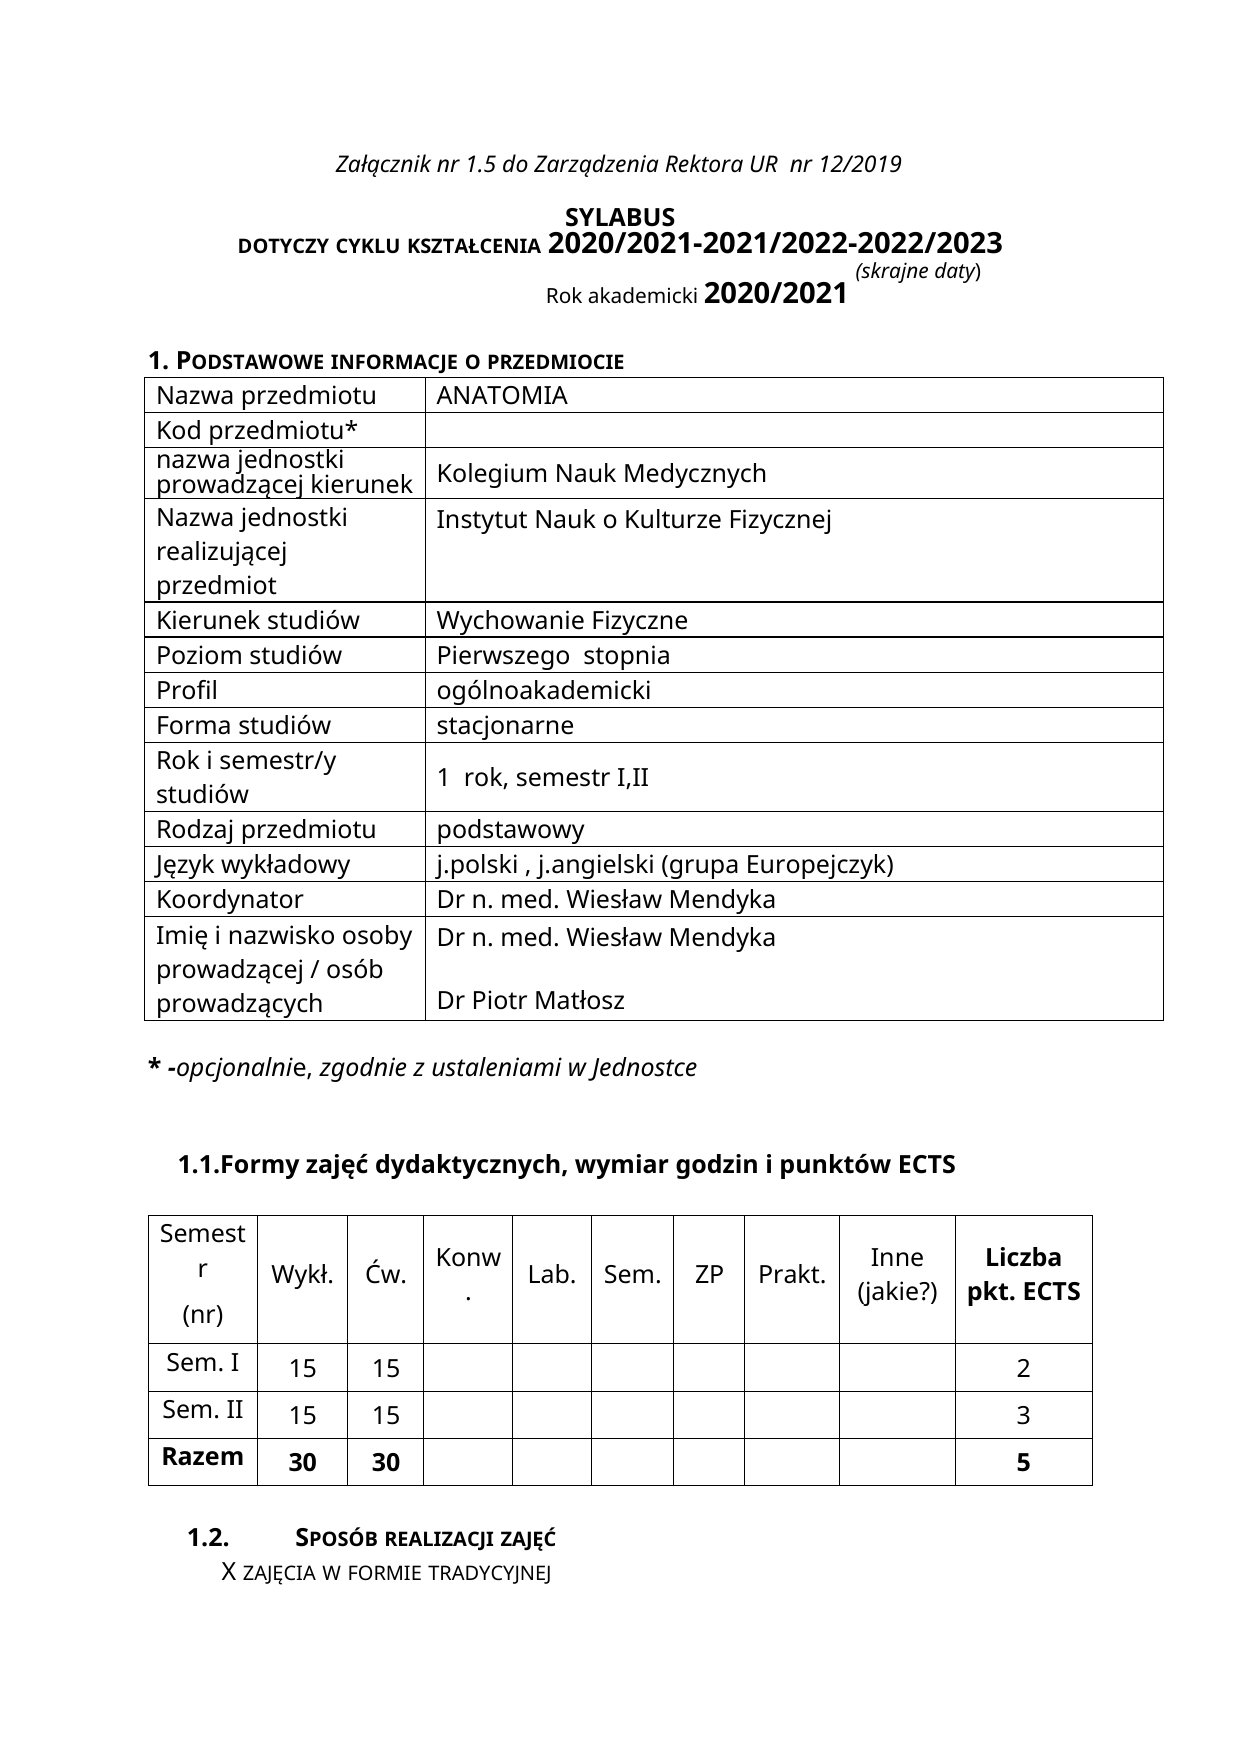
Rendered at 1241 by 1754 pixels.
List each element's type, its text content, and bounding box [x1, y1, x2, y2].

table_header Inne (jakie?) [840, 1216, 955, 1343]
table_cell 5 [956, 1439, 1092, 1485]
table_cell 15 [258, 1344, 347, 1391]
table_cell Forma studiów [145, 708, 425, 742]
text 1.2. Sposób realizacji zajęć [148, 1520, 1093, 1554]
table_cell [513, 1439, 591, 1485]
table_header Prakt. [745, 1216, 839, 1343]
table_cell [840, 1344, 955, 1391]
table_header Sem. [592, 1216, 673, 1343]
text * -opcjonalnie, zgodnie z ustaleniami w Jednostce [148, 1050, 1093, 1084]
table_header ZP [674, 1216, 744, 1343]
table_header Liczba pkt. ECTS [956, 1216, 1092, 1343]
table_cell 2 [956, 1344, 1092, 1391]
text 1.1.Formy zajęć dydaktycznych, wymiar godzin i punktów ECTS [177, 1147, 1093, 1181]
table_cell [745, 1392, 839, 1438]
table_cell Kod przedmiotu* [145, 413, 425, 447]
table_header Konw. [424, 1216, 512, 1343]
table_cell nazwa jednostki prowadzącej kierunek [145, 448, 425, 498]
table_cell 15 [348, 1392, 423, 1438]
table_cell [592, 1392, 673, 1438]
table_cell Razem [149, 1439, 257, 1485]
table_cell Nazwa jednostki realizującej przedmiot [145, 499, 425, 601]
table_cell [674, 1392, 744, 1438]
table_cell Dr n. med. Wiesław Mendyka [426, 882, 1163, 916]
table_cell Rodzaj przedmiotu [145, 812, 425, 846]
table_cell podstawowy [426, 812, 1163, 846]
table_cell 1 rok, semestr I,II [426, 743, 1163, 811]
table_header ANATOMIA [426, 378, 1163, 412]
table_cell [424, 1344, 512, 1391]
table_cell Kolegium Nauk Medycznych [426, 448, 1163, 498]
table_header Ćw. [348, 1216, 423, 1343]
table_header Lab. [513, 1216, 591, 1343]
table_header Nazwa przedmiotu [145, 378, 425, 412]
table_cell Pierwszego stopnia [426, 638, 1163, 672]
table_cell Kierunek studiów [145, 603, 425, 636]
table_cell 15 [348, 1344, 423, 1391]
table_cell Język wykładowy [145, 847, 425, 881]
table_cell Wychowanie Fizyczne [426, 603, 1163, 636]
table_cell Sem. I [149, 1344, 257, 1391]
table_cell [592, 1439, 673, 1485]
table_cell [592, 1344, 673, 1391]
table_cell Imię i nazwisko osoby prowadzącej / osób prowadzących [145, 917, 425, 1019]
text SYLABUS [148, 200, 1093, 234]
table_cell Poziom studiów [145, 638, 425, 672]
table_cell Koordynator [145, 882, 425, 916]
table_cell 3 [956, 1392, 1092, 1438]
table_cell Rok i semestr/y studiów [145, 743, 425, 811]
table_cell 30 [258, 1439, 347, 1485]
table_cell [513, 1344, 591, 1391]
text Rok akademicki 2020/2021 [148, 284, 1093, 309]
table_cell Sem. II [149, 1392, 257, 1438]
table_cell stacjonarne [426, 708, 1163, 742]
text dotyczy cyklu kształcenia 2020/2021-2021/2022-2022/2023 [148, 234, 1093, 259]
table_cell [745, 1439, 839, 1485]
table_cell [840, 1439, 955, 1485]
table_header Semestr (nr) [149, 1216, 257, 1343]
table_cell [424, 1392, 512, 1438]
table_cell 30 [348, 1439, 423, 1485]
table_cell Dr n. med. Wiesław Mendyka Dr Piotr Matłosz [426, 917, 1163, 1019]
text X zajęcia w formie tradycyjnej [221, 1554, 1093, 1588]
table_cell [426, 413, 1163, 447]
text 1. Podstawowe informacje o przedmiocie [148, 343, 1093, 377]
table_cell [424, 1439, 512, 1485]
table_cell Profil [145, 673, 425, 707]
text Załącznik nr 1.5 do Zarządzenia Rektora UR nr 12/2019 [148, 148, 1093, 179]
table_cell 15 [258, 1392, 347, 1438]
table_cell Instytut Nauk o Kulturze Fizycznej [426, 499, 1163, 601]
table_cell ogólnoakademicki [426, 673, 1163, 707]
text (skrajne daty) [148, 259, 1093, 284]
table_cell [745, 1344, 839, 1391]
table_cell [513, 1392, 591, 1438]
table_cell [674, 1344, 744, 1391]
table_cell [840, 1392, 955, 1438]
table_cell j.polski , j.angielski (grupa Europejczyk) [426, 847, 1163, 881]
table_header Wykł. [258, 1216, 347, 1343]
table_cell [674, 1439, 744, 1485]
